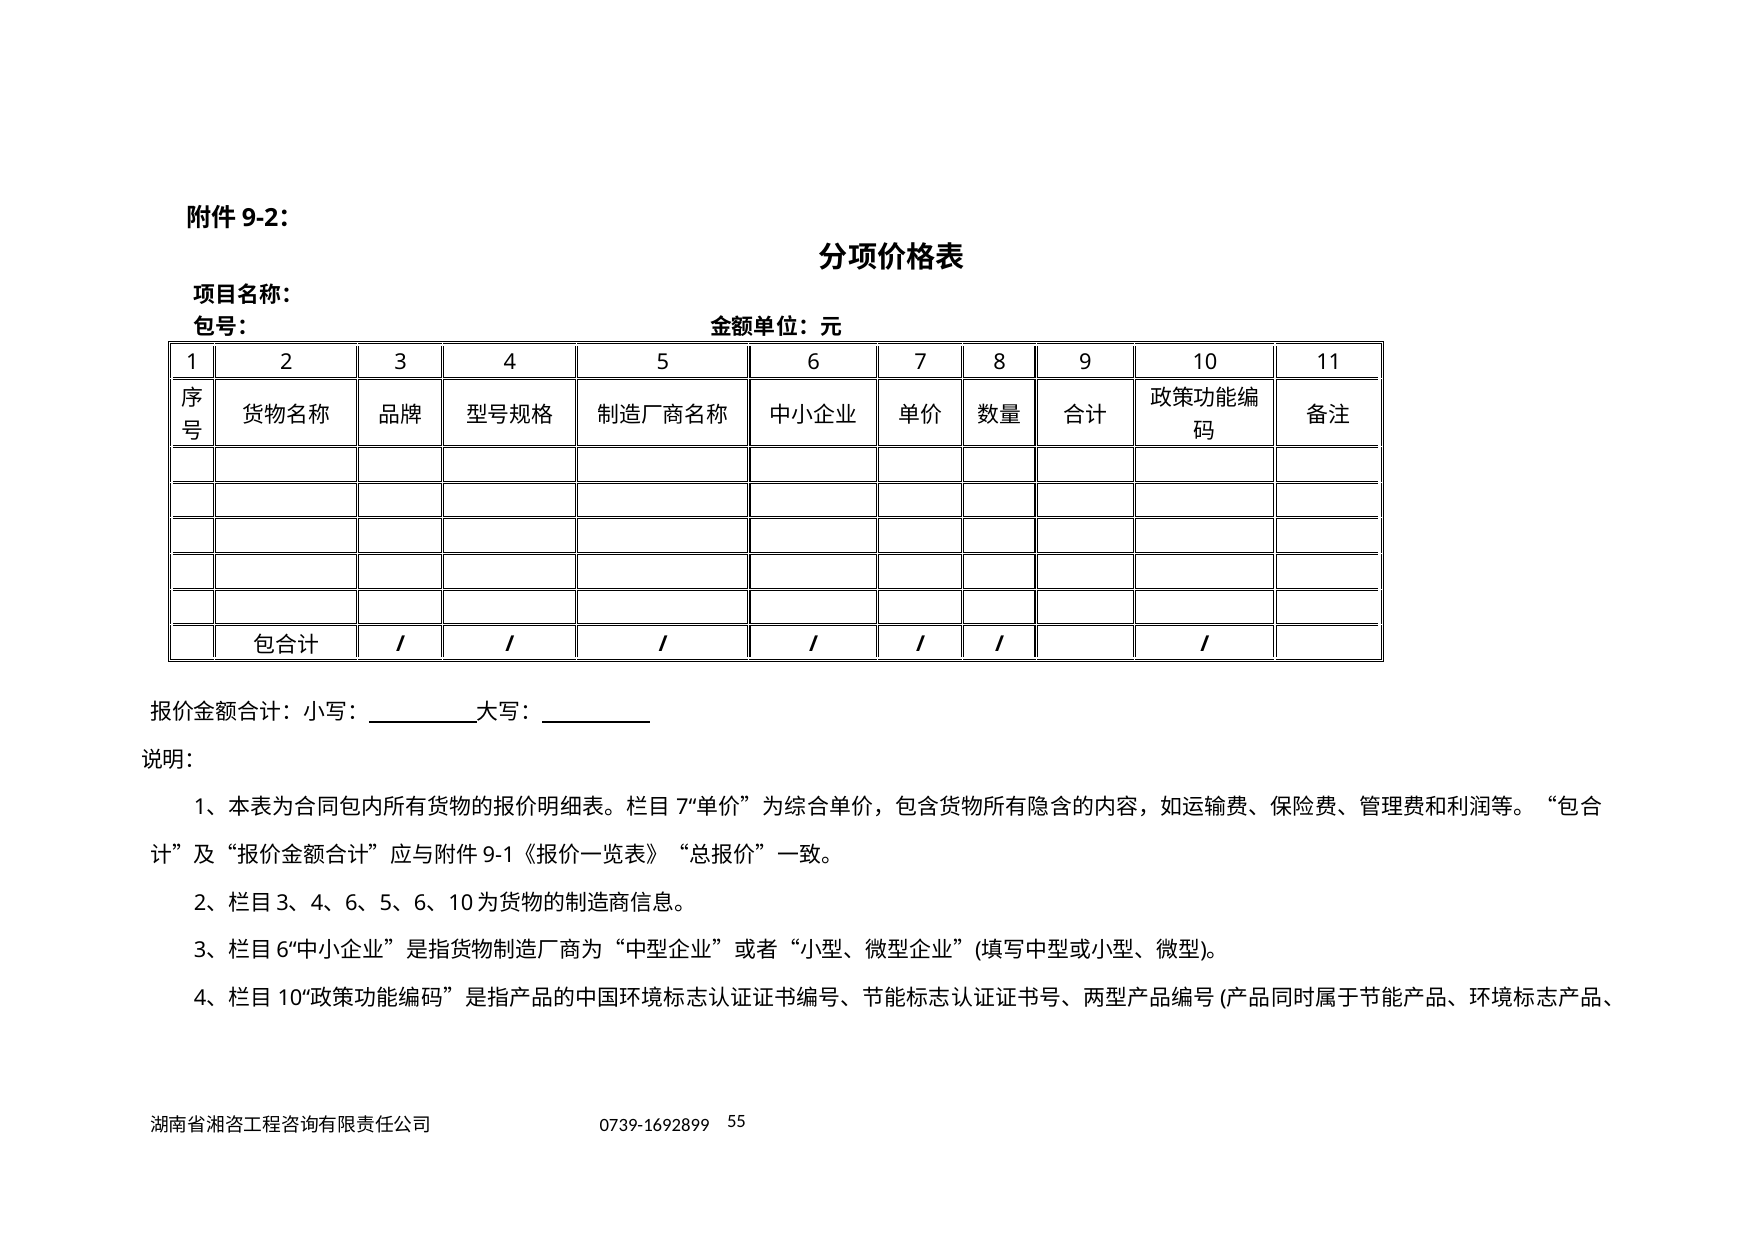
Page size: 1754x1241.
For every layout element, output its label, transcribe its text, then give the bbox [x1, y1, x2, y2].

table_cell [444, 519, 575, 552]
table_header 8 [963, 344, 1036, 377]
text 2、栏目3、4、6、5、6、10为货物的制造商信息。 [150, 884, 1604, 916]
table_cell [170, 516, 214, 552]
text 报价金额合计：小写： 大写： [150, 694, 1604, 726]
table_cell 单价 [879, 380, 961, 445]
table_cell [1275, 623, 1382, 659]
table_cell [879, 591, 961, 623]
table_cell [170, 445, 214, 481]
table_header 5 [576, 342, 749, 377]
table_cell [1136, 448, 1273, 481]
text 3、栏目6“中小企业”是指货物制造厂商为“中型企业”或者“小型、微型企业”(填写中型或小型、微型)。 [150, 932, 1604, 964]
table_cell 制造厂商名称 [578, 380, 747, 445]
table_cell [444, 484, 575, 516]
table_cell [751, 555, 876, 587]
table_cell [1275, 445, 1382, 481]
table_header 3 [358, 342, 443, 377]
table_cell [1136, 555, 1273, 587]
table_cell [964, 448, 1034, 481]
table_cell [359, 484, 441, 516]
table_cell 货物名称 [216, 380, 356, 445]
table_cell [359, 591, 441, 623]
table_header 7 [878, 342, 963, 377]
table_cell [1277, 481, 1381, 516]
table_cell [964, 519, 1034, 552]
table_header 1 [171, 344, 214, 377]
table_cell [578, 448, 747, 481]
table_cell / [443, 626, 576, 659]
table_header 9 [1036, 344, 1134, 377]
table_cell 序号 [171, 377, 213, 445]
table_cell / [358, 623, 443, 659]
table_cell [1136, 484, 1273, 516]
table_cell [1136, 519, 1273, 552]
table_cell [879, 484, 961, 516]
table_cell [879, 555, 961, 587]
table_cell [1277, 588, 1381, 623]
table_cell [1136, 591, 1273, 623]
table_cell [1038, 484, 1133, 516]
table_header 11 [1275, 344, 1381, 377]
table_cell [751, 484, 876, 516]
table_cell [1275, 516, 1382, 552]
table_cell [578, 555, 747, 587]
table_cell / [878, 623, 963, 659]
text 分项价格表 [150, 234, 1604, 276]
text 1、本表为合同包内所有货物的报价明细表。栏目7“单价”为综合单价，包含货物所有隐含的内容，如运输费、保险费、管理费和利润等。“包合计”及“报价金额合计”应与附件9-1《报价一览表》“总报价”一致。 [150, 789, 1604, 869]
table_cell / [1134, 623, 1275, 659]
table_cell [964, 591, 1034, 623]
table_cell [1036, 626, 1134, 659]
text 附件9-2： [150, 198, 1604, 234]
table_cell [1038, 591, 1133, 623]
table_cell [1277, 552, 1381, 587]
table_cell 合计 [1038, 380, 1133, 445]
table_cell 中小企业 [751, 380, 876, 445]
table_cell [216, 591, 356, 623]
table_cell / [576, 623, 749, 659]
table_cell [751, 519, 876, 552]
table_cell [964, 484, 1034, 516]
table_cell [359, 519, 441, 552]
table_cell 政策功能编码 [1136, 380, 1273, 445]
table_cell 备注 [1277, 377, 1381, 445]
table_cell [170, 623, 214, 659]
table_cell [444, 555, 575, 587]
table_cell [964, 555, 1034, 587]
table_cell [216, 555, 356, 587]
table_cell / [963, 626, 1036, 659]
table_cell 型号规格 [444, 380, 575, 445]
table_cell [1038, 519, 1133, 552]
table_cell [1038, 448, 1133, 481]
table_cell [578, 484, 747, 516]
table_cell 数量 [964, 380, 1034, 445]
table_cell 包合计 [214, 623, 358, 659]
table_header 10 [1134, 342, 1275, 377]
table_cell [751, 591, 876, 623]
table_header 4 [443, 344, 576, 377]
table_cell [216, 484, 356, 516]
table_cell [171, 588, 213, 623]
table_cell [1038, 555, 1133, 587]
table_cell [171, 481, 213, 516]
table_cell / [749, 623, 878, 659]
text 项目名称： [150, 276, 1604, 309]
table_cell 品牌 [359, 380, 441, 445]
text 包号： 金额单位：元 [150, 309, 1604, 341]
table_cell [216, 448, 356, 481]
table_header 2 [214, 342, 358, 377]
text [150, 980, 1604, 1011]
table_cell [216, 519, 356, 552]
table_cell [879, 519, 961, 552]
table_cell [578, 591, 747, 623]
table_cell [879, 448, 961, 481]
table_cell [444, 591, 575, 623]
table_cell [751, 448, 876, 481]
text 说明： [141, 742, 1604, 773]
table_cell [578, 519, 747, 552]
table_cell [359, 555, 441, 587]
table_cell [444, 448, 575, 481]
table_header 6 [749, 342, 878, 377]
table_cell [171, 552, 213, 587]
table_cell [359, 448, 441, 481]
